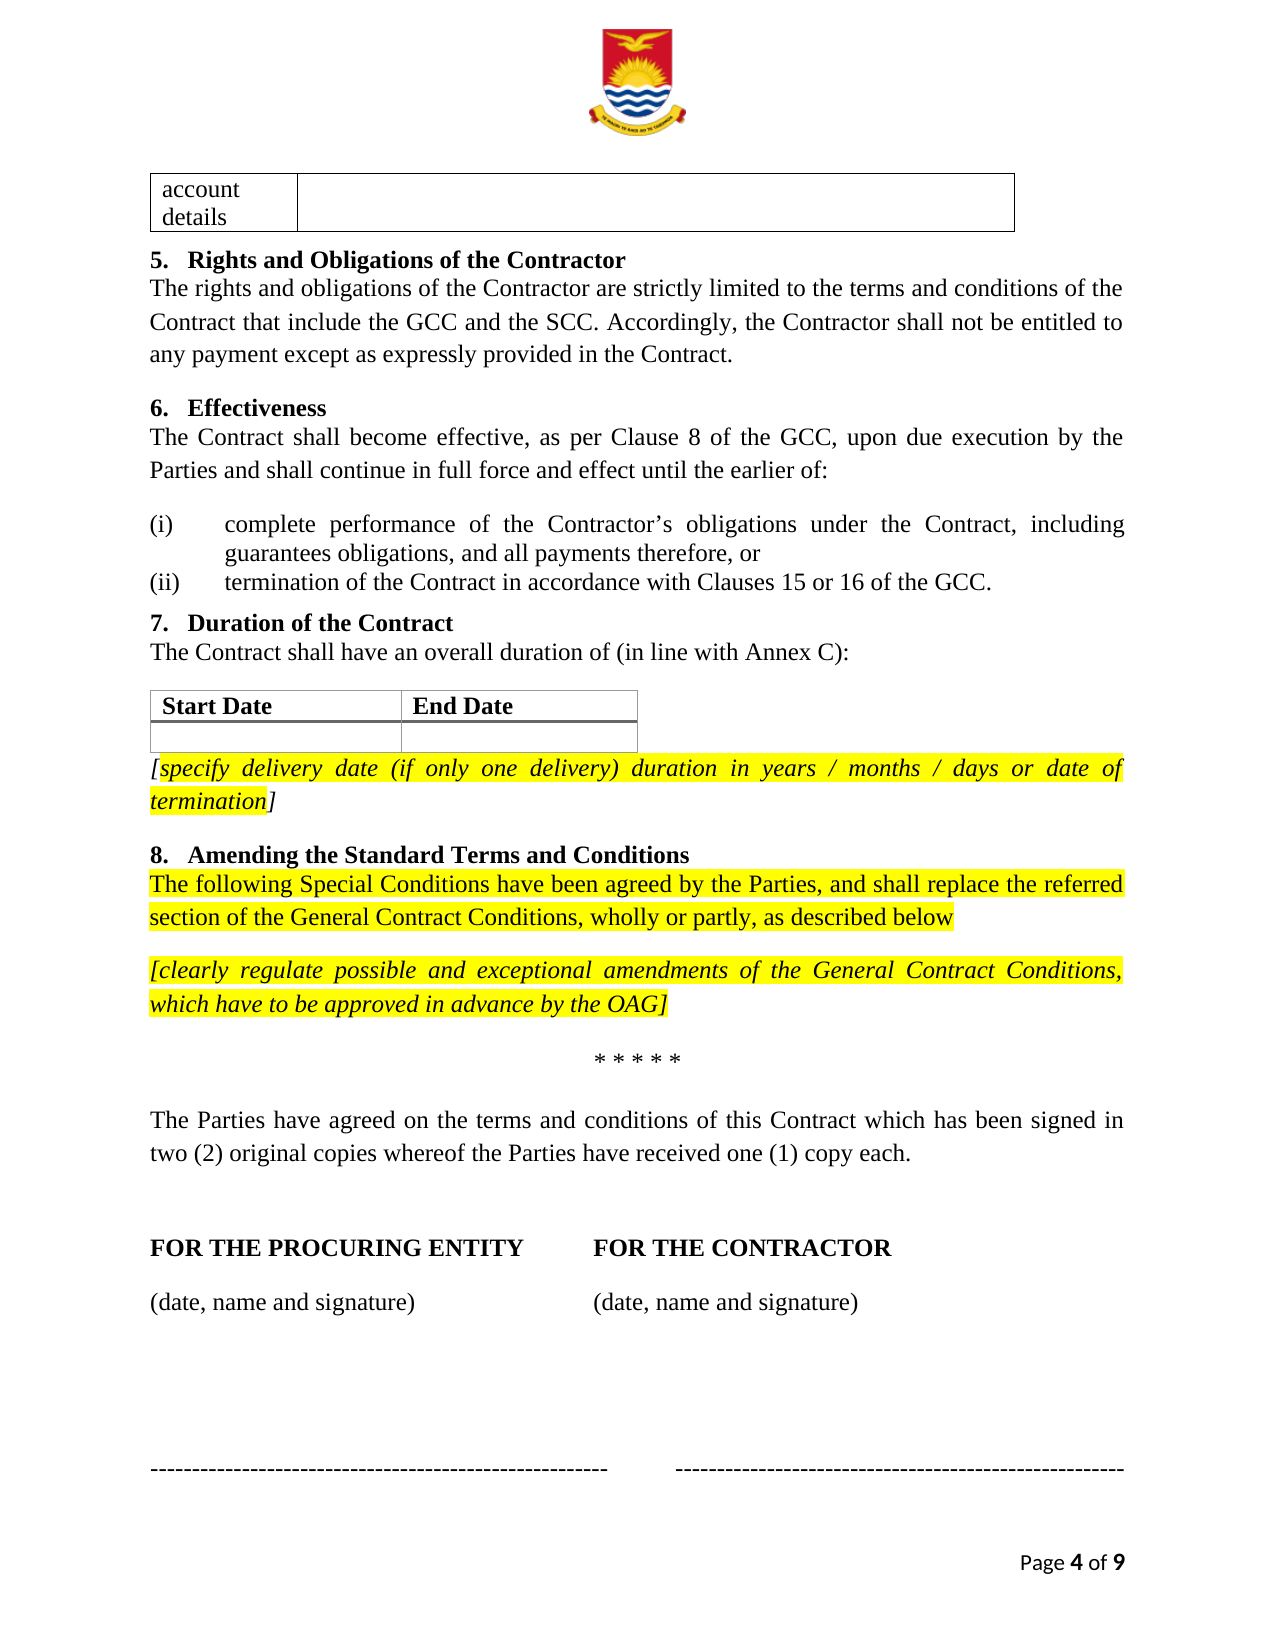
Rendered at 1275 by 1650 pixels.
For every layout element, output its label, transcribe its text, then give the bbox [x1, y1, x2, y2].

text [specify delivery date (if only one delivery) duration in years / months / days or date of termination] [150, 753, 1125, 815]
table_cell [151, 723, 401, 752]
subtitle Effectiveness [150, 393, 1125, 422]
text ------------------------------------------------------- ------------------------------------------------------ [150, 1453, 1125, 1482]
text * * * * * [150, 1047, 1125, 1075]
table_header End Date [402, 691, 637, 720]
text [clearly regulate possible and exceptional amendments of the General Contract Conditions, which have to be approved in advance by the OAG] [149, 956, 1125, 1017]
subtitle Duration of the Contract [150, 608, 1125, 637]
text The Contract shall have an overall duration of (in line with Annex C): [150, 637, 1125, 665]
picture [589, 29, 686, 136]
text FOR THE PROCURING ENTITY FOR THE CONTRACTOR [150, 1233, 1125, 1262]
table_header Start Date [151, 691, 401, 720]
table_cell [402, 723, 637, 752]
list termination of the Contract in accordance with Clauses 15 or 16 of the GCC. [149, 567, 1125, 595]
text The rights and obligations of the Contractor are strictly limited to the terms and conditions of the Contract that include the GCC and the SCC. Accordingly, the Contractor shall not be entitled to any payment except as expressly provided in the Contract. [149, 273, 1125, 368]
table_cell [298, 174, 1014, 231]
list complete performance of the Contractor’s obligations under the Contract, including guarantees obligations, and all payments therefore, or [149, 509, 1125, 567]
subtitle Amending the Standard Terms and Conditions [150, 840, 1125, 869]
text The Parties have agreed on the terms and conditions of this Contract which has been signed in two (2) original copies whereof the Parties have received one (1) copy each. [150, 1105, 1125, 1166]
text The following Special Conditions have been agreed by the Parties, and shall replace the referred section of the General Contract Conditions, wholly or partly, as described below [149, 897, 1125, 931]
text (date, name and signature) (date, name and signature) [150, 1287, 1125, 1316]
subtitle Rights and Obligations of the Contractor [150, 245, 1125, 273]
text The Contract shall become effective, as per Clause 8 of the GCC, upon due execution by the Parties and shall continue in full force and effect until the earlier of: [149, 422, 1125, 484]
table_cell Bank account details [151, 174, 297, 231]
